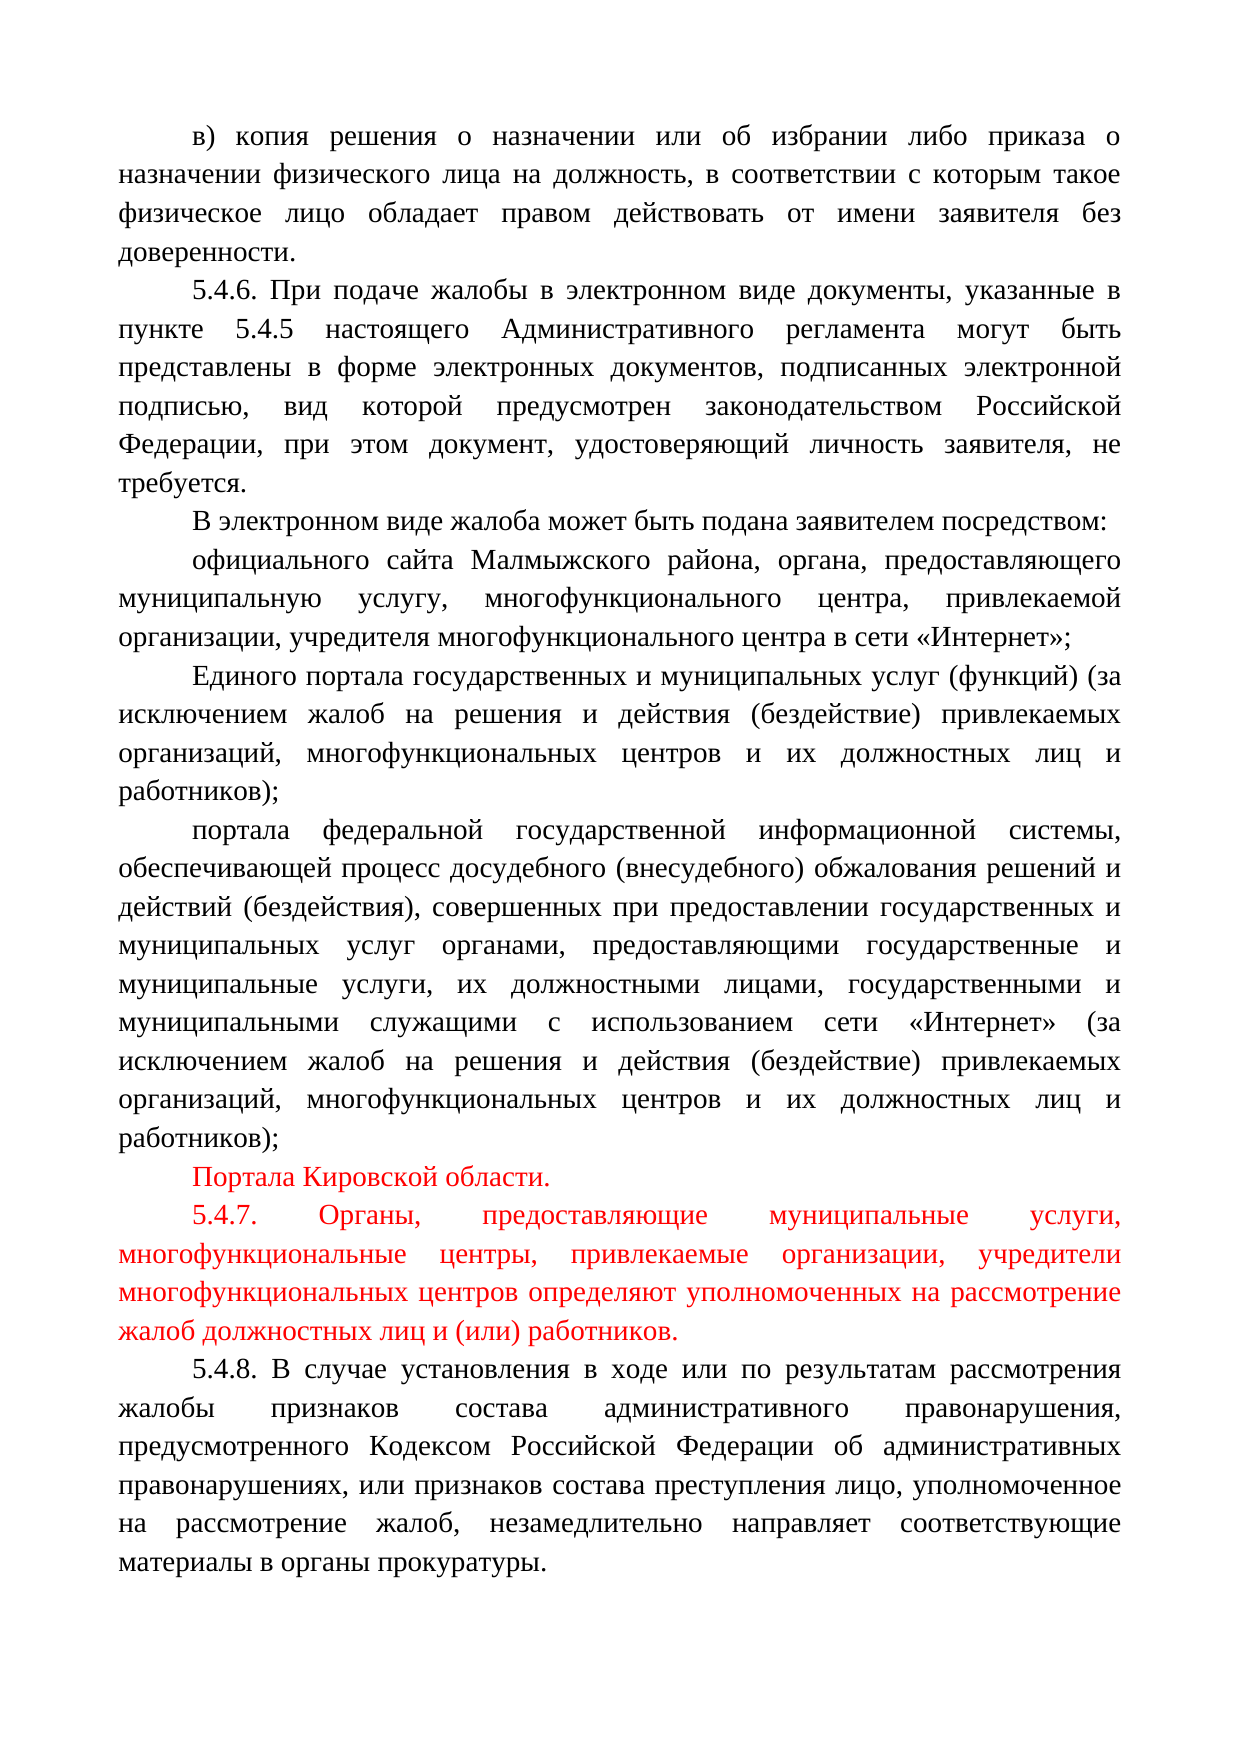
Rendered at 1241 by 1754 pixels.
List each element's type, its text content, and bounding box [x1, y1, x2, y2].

text в) копия решения о назначении или об избрании либо приказа о назначении физического лица на должность, в соответствии с которым такое физическое лицо обладает правом действовать от имени заявителя без доверенности. [118, 118, 1122, 267]
text официального сайта Малмыжского района, органа, предоставляющего муниципальную услугу, многофункционального центра, привлекаемой организации, учредителя многофункционального центра в сети «Интернет»; [118, 542, 1122, 653]
text 5.4.8. В случае установления в ходе или по результатам рассмотрения жалобы признаков состава административного правонарушения, предусмотренного Кодексом Российской Федерации об административных правонарушениях, или признаков состава преступления лицо, уполномоченное на рассмотрение жалоб, незамедлительно направляет соответствующие материалы в органы прокуратуры. [118, 1351, 1122, 1578]
text В электронном виде жалоба может быть подана заявителем посредством: [118, 503, 1122, 537]
text Единого портала государственных и муниципальных услуг (функций) (за исключением жалоб на решения и действия (бездействие) привлекаемых организаций, многофункциональных центров и их должностных лиц и работников); [118, 658, 1122, 807]
text портала федеральной государственной информационной системы, обеспечивающей процесс досудебного (внесудебного) обжалования решений и действий (бездействия), совершенных при предоставлении государственных и муниципальных услуг органами, предоставляющими государственные и муниципальные услуги, их должностными лицами, государственными и муниципальными служащими с использованием сети «Интернет» (за исключением жалоб на решения и действия (бездействие) привлекаемых организаций, многофункциональных центров и их должностных лиц и работников); [118, 812, 1122, 1154]
text Портала Кировской области. [118, 1159, 1122, 1192]
text 5.4.7. Органы, предоставляющие муниципальные услуги, многофункциональные центры, привлекаемые организации, учредители многофункциональных центров определяют уполномоченных на рассмотрение жалоб должностных лиц и (или) работников. [118, 1197, 1122, 1346]
text 5.4.6. При подаче жалобы в электронном виде документы, указанные в пункте 5.4.5 настоящего Административного регламента могут быть представлены в форме электронных документов, подписанных электронной подписью, вид которой предусмотрен законодательством Российской Федерации, при этом документ, удостоверяющий личность заявителя, не требуется. [118, 272, 1122, 498]
